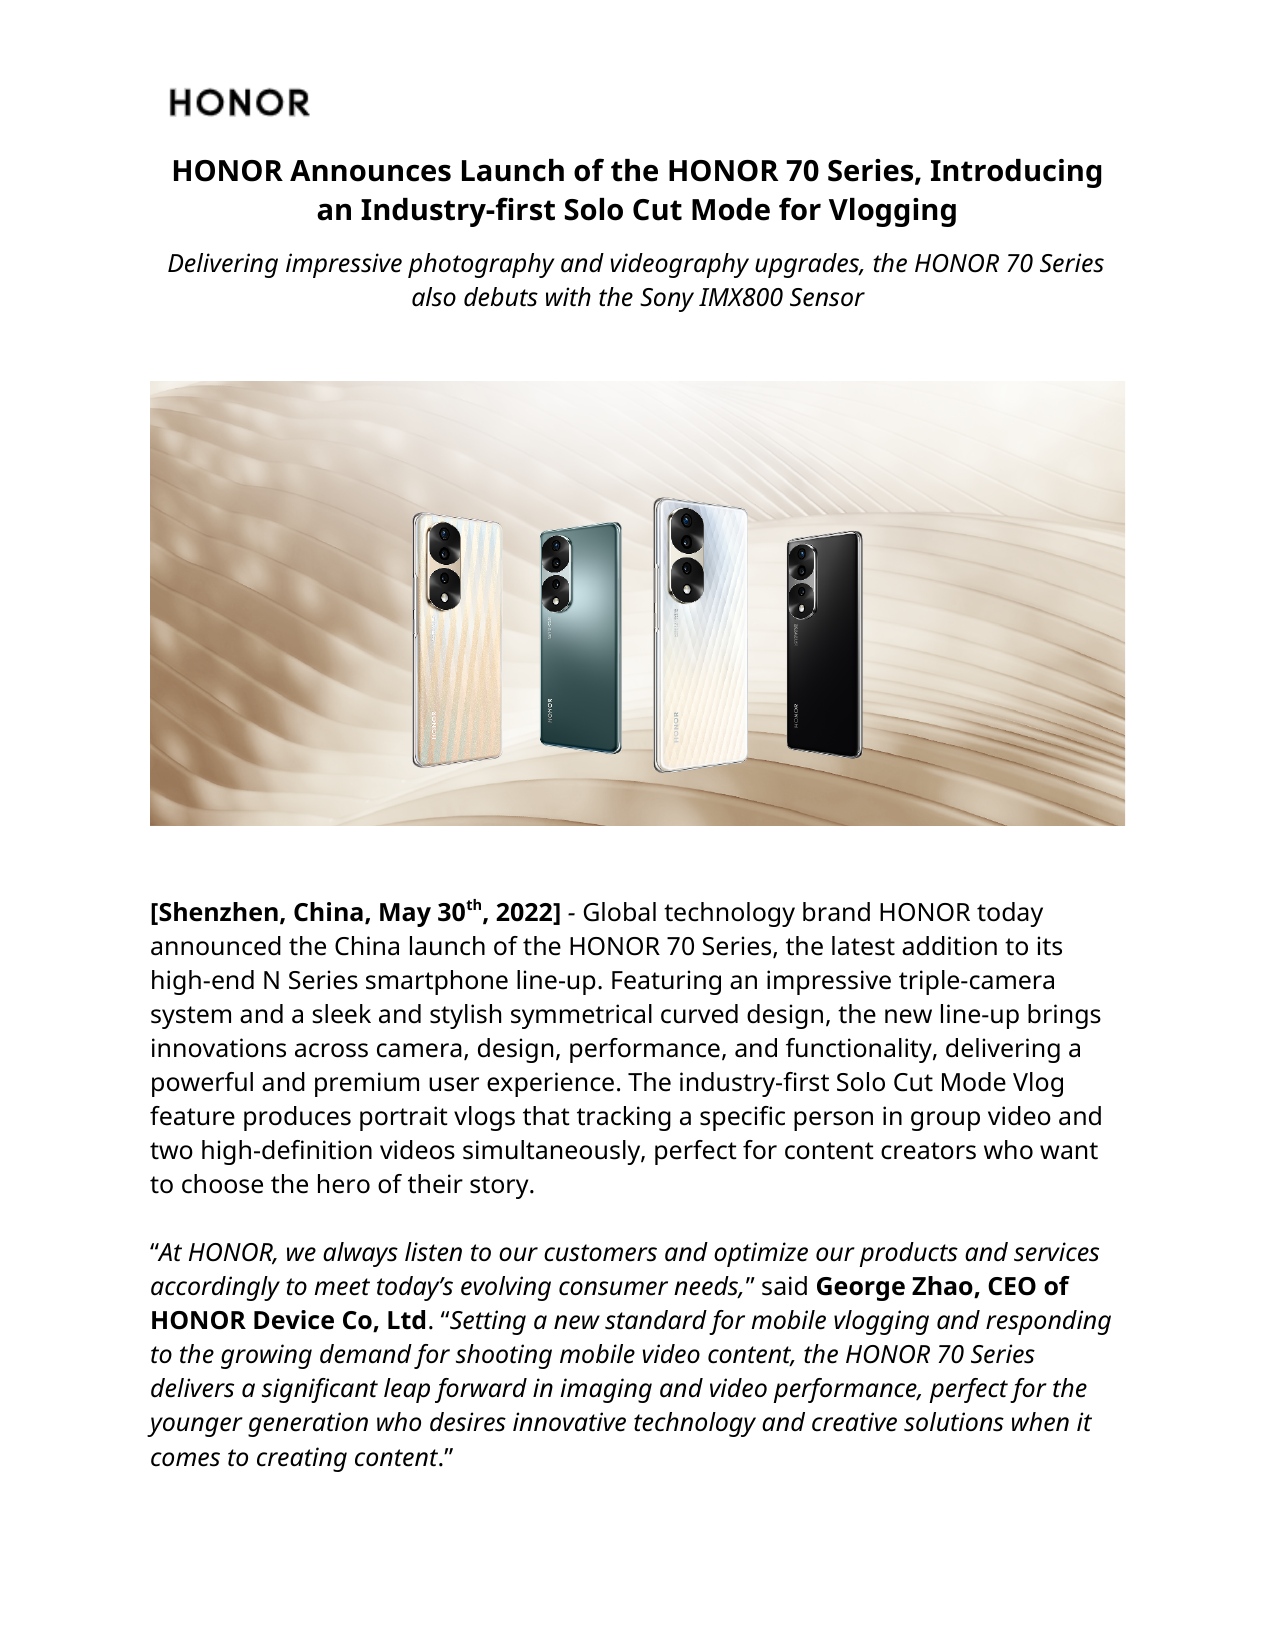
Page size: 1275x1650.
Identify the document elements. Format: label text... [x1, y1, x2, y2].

text HONOR Announces Launch of the HONOR 70 Series, Introducing an Industry-first Solo Cut Mode for Vlogging [150, 150, 1125, 229]
text Delivering impressive photography and videography upgrades, the HONOR 70 Series also debuts with the Sony IMX800 Sensor [150, 246, 1125, 314]
picture [150, 381, 1125, 826]
picture [150, 75, 327, 133]
text “At HONOR, we always listen to our customers and optimize our products and services accordingly to meet today’s evolving consumer needs,” said George Zhao, CEO of HONOR Device Co, Ltd. “Setting a new standard for mobile vlogging and responding to the growing demand for shooting mobile video content, the HONOR 70 Series delivers a significant leap forward in imaging and video performance, perfect for the younger generation who desires innovative technology and creative solutions when it comes to creating content.” [150, 1235, 1125, 1473]
text [Shenzhen, China, May 30th, 2022] - Global technology brand HONOR today announced the China launch of the HONOR 70 Series, the latest addition to its high-end N Series smartphone line-up. Featuring an impressive triple-camera system and a sleek and stylish symmetrical curved design, the new line-up brings innovations across camera, design, performance, and functionality, delivering a powerful and premium user experience. The industry-first Solo Cut Mode Vlog feature produces portrait vlogs that tracking a specific person in group video and two high-definition videos simultaneously, perfect for content creators who want to choose the hero of their story. [150, 894, 1125, 1201]
